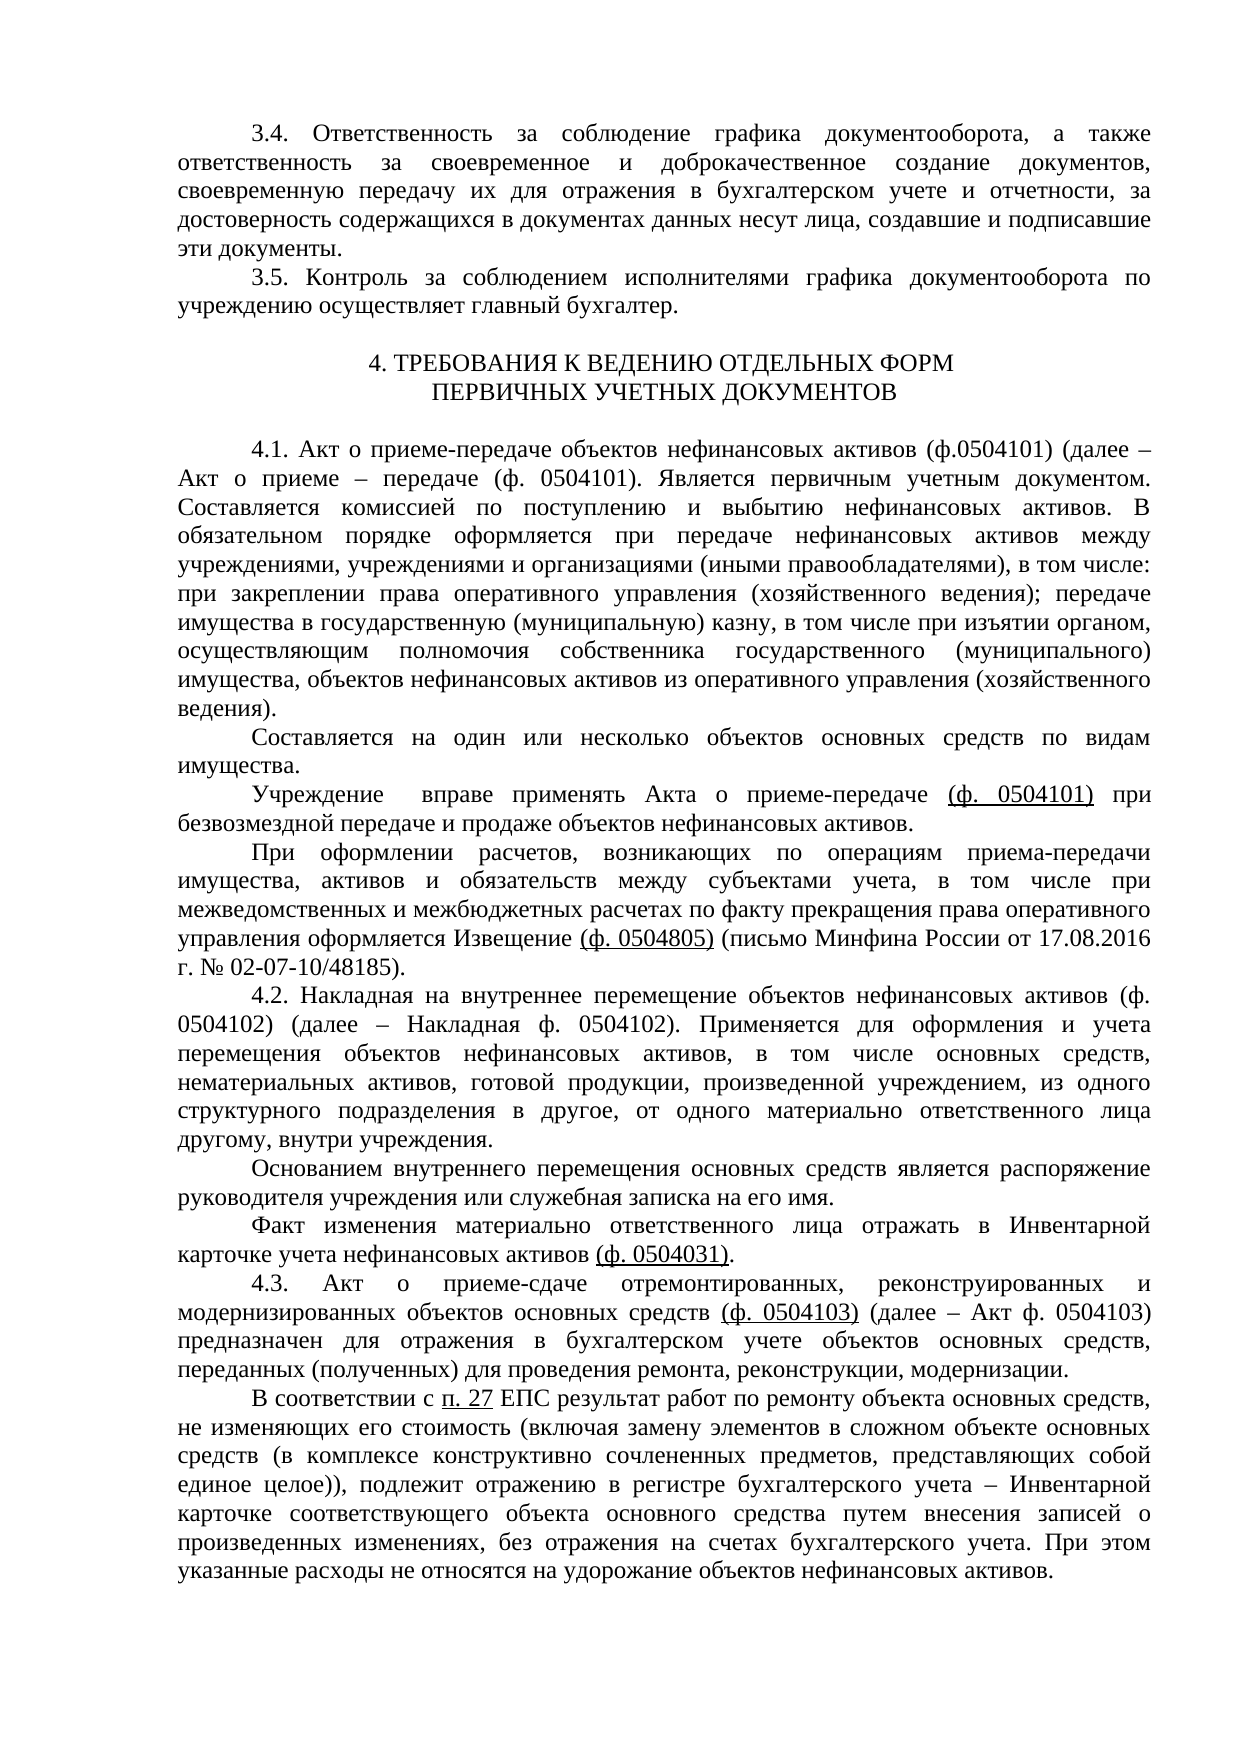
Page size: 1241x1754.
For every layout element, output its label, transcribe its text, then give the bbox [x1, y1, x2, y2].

text Учреждение вправе применять Акта о приеме-передаче (ф. 0504101) при безвозмездной передаче и продаже объектов нефинансовых активов. [177, 779, 1152, 837]
text 4.1. Акт о приеме-передаче объектов нефинансовых активов (ф.0504101) (далее – Акт о приеме – передаче (ф. 0504101). Является первичным учетным документом. Составляется комиссией по поступлению и выбытию нефинансовых активов. В обязательном порядке оформляется при передаче нефинансовых активов между учреждениями, учреждениями и организациями (иными правообладателями), в том числе: при закреплении права оперативного управления (хозяйственного ведения); передаче имущества в государственную (муниципальную) казну, в том числе при изъятии органом, осуществляющим полномочия собственника государственного (муниципального) имущества, объектов нефинансовых активов из оперативного управления (хозяйственного ведения). [177, 434, 1152, 722]
text При оформлении расчетов, возникающих по операциям приема-передачи имущества, активов и обязательств между субъектами учета, в том числе при межведомственных и межбюджетных расчетах по факту прекращения права оперативного управления оформляется Извещение (ф. 0504805) (письмо Минфина России от 17.08.2016 г. № 02-07-10/48185). [177, 837, 1152, 981]
text В соответствии с п. 27 ЕПС результат работ по ремонту объекта основных средств, не изменяющих его стоимость (включая замену элементов в сложном объекте основных средств (в комплексе конструктивно сочлененных предметов, представляющих собой единое целое)), подлежит отражению в регистре бухгалтерского учета – Инвентарной карточке соответствующего объекта основного средства путем внесения записей о произведенных изменениях, без отражения на счетах бухгалтерского учета. При этом указанные расходы не относятся на удорожание объектов нефинансовых активов. [177, 1383, 1152, 1584]
text Факт изменения материально ответственного лица отражать в Инвентарной карточке учета нефинансовых активов (ф. 0504031). [177, 1211, 1152, 1268]
text 4. ТРЕБОВАНИЯ К ВЕДЕНИЮ ОТДЕЛЬНЫХ ФОРМ ПЕРВИЧНЫХ УЧЕТНЫХ ДОКУМЕНТОВ [177, 348, 1152, 406]
text 4.3. Акт о приеме-сдаче отремонтированных, реконструированных и модернизированных объектов основных средств (ф. 0504103) (далее – Акт ф. 0504103) предназначен для отражения в бухгалтерском учете объектов основных средств, переданных (полученных) для проведения ремонта, реконструкции, модернизации. [177, 1268, 1152, 1383]
text 3.5. Контроль за соблюдением исполнителями графика документооборота по учреждению осуществляет главный бухгалтер. [177, 262, 1152, 319]
text Основанием внутреннего перемещения основных средств является распоряжение руководителя учреждения или служебная записка на его имя. [177, 1153, 1152, 1211]
text 4.2. Накладная на внутреннее перемещение объектов нефинансовых активов (ф. 0504102) (далее – Накладная ф. 0504102). Применяется для оформления и учета перемещения объектов нефинансовых активов, в том числе основных средств, нематериальных активов, готовой продукции, произведенной учреждением, из одного структурного подразделения в другое, от одного материально ответственного лица другому, внутри учреждения. [177, 981, 1152, 1153]
text Составляется на один или несколько объектов основных средств по видам имущества. [177, 722, 1152, 779]
text 3.4. Ответственность за соблюдение графика документооборота, а также ответственность за своевременное и доброкачественное создание документов, своевременную передачу их для отражения в бухгалтерском учете и отчетности, за достоверность содержащихся в документах данных несут лица, создавшие и подписавшие эти документы. [177, 118, 1152, 262]
